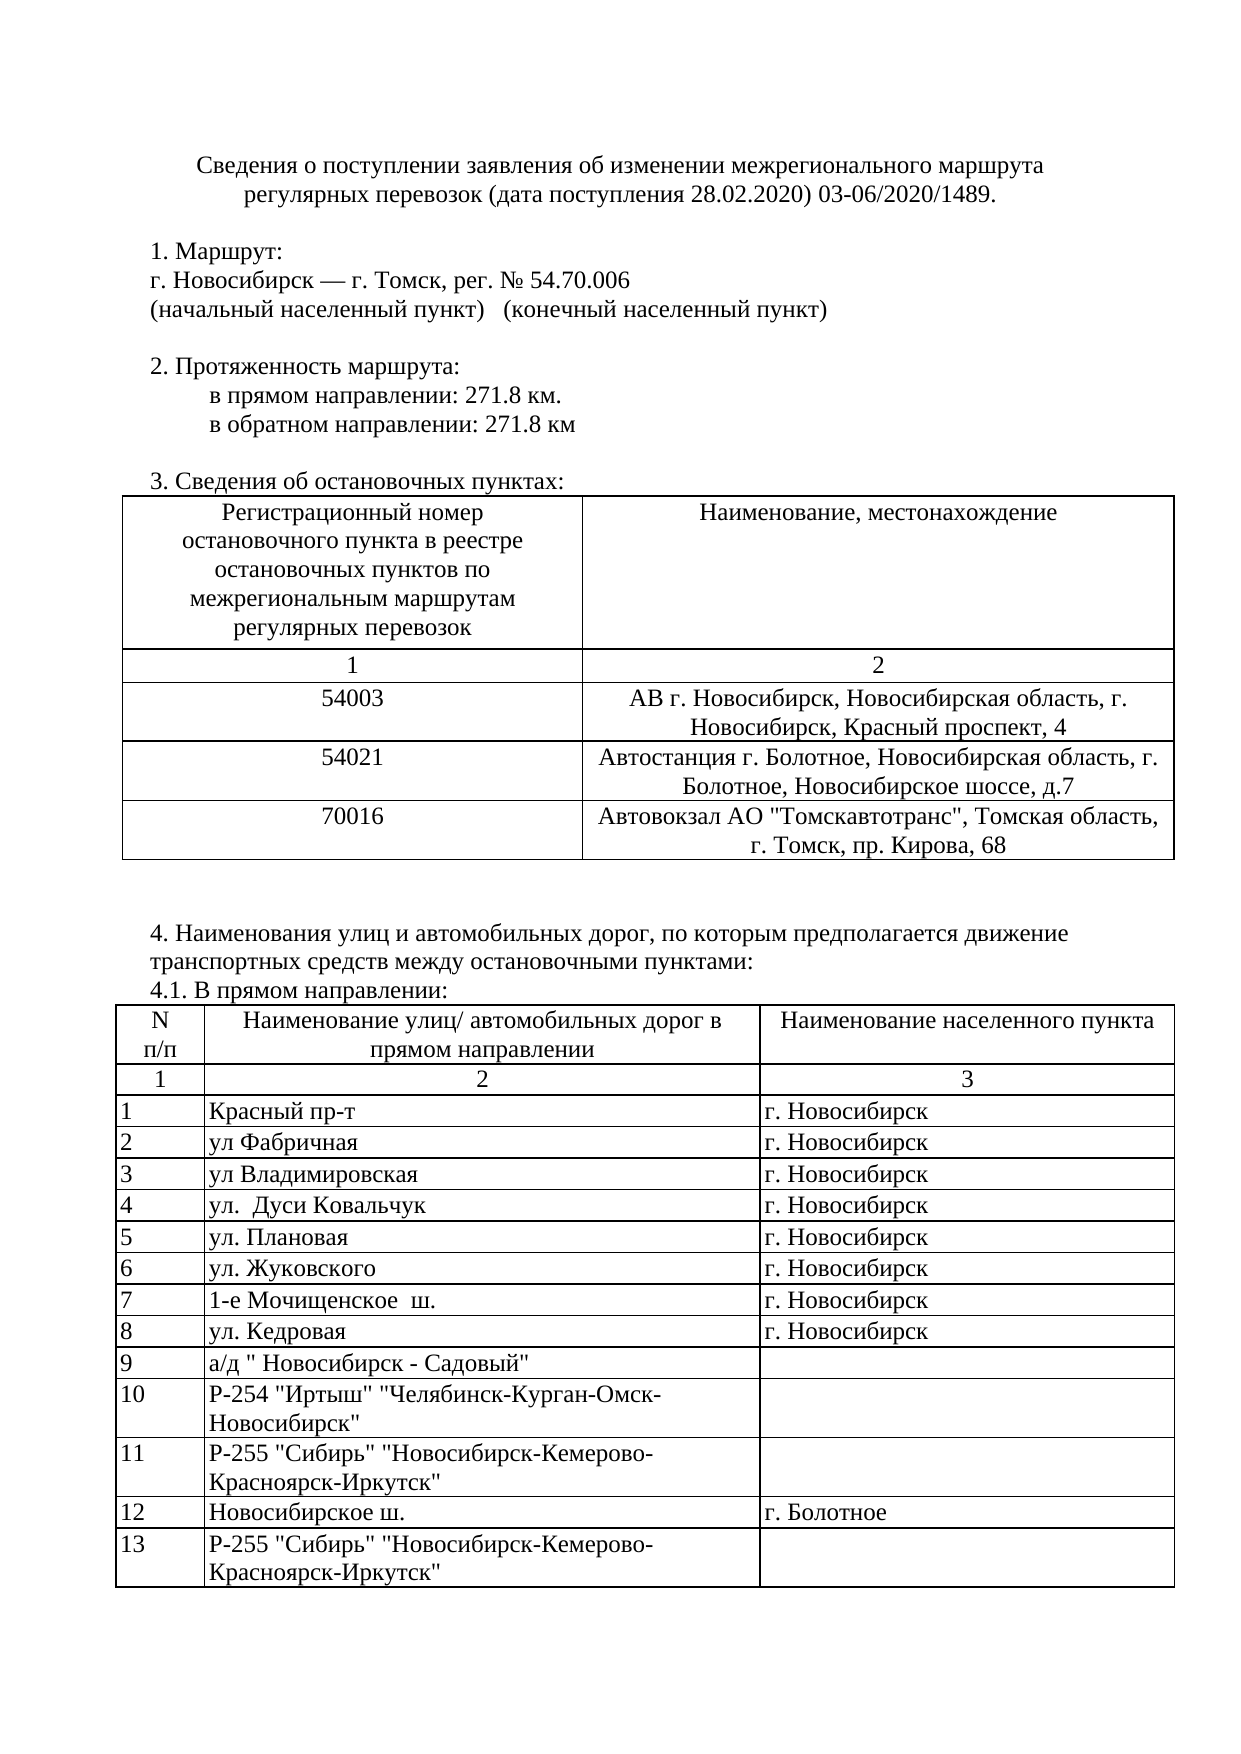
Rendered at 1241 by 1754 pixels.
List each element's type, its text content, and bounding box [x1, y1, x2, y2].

text Сведения о поступлении заявления об изменении межрегионального маршрута регулярных перевозок (дата поступления 28.02.2020) 03-06/2020/1489. [150, 150, 1090, 207]
table_cell 5 [117, 1222, 204, 1252]
table_cell ул. Плановая [205, 1222, 759, 1252]
table_cell Р-255 "Сибирь" "Новосибирск-Кемерово-Красноярск-Иркутск" [205, 1438, 759, 1496]
table_cell 1-е Мочищенское ш. [205, 1285, 759, 1314]
text 1. Маршрут: [150, 236, 1090, 265]
table_cell Р-254 "Иртыш" "Челябинск-Курган-Омск-Новосибирск" [205, 1379, 759, 1437]
table_cell [761, 1529, 1174, 1586]
text в прямом направлении: 271.8 км. [150, 380, 1090, 409]
table_cell г. Новосибирск [761, 1159, 1174, 1189]
table_cell 2 [583, 650, 1173, 681]
table_cell г. Новосибирск [761, 1285, 1174, 1314]
table_cell 2 [117, 1127, 204, 1157]
table_cell ул Владимировская [205, 1159, 759, 1189]
table_cell ул. Дуси Ковальчук [205, 1190, 759, 1220]
table_cell ул. Жуковского [205, 1253, 759, 1283]
table_cell АВ г. Новосибирск, Новосибирская область, г. Новосибирск, Красный проспект, 4 [583, 683, 1173, 740]
table_cell [761, 1348, 1174, 1377]
table_cell г. Болотное [761, 1497, 1174, 1527]
table_cell 11 [117, 1438, 204, 1496]
table_cell [761, 1379, 1174, 1437]
table_cell 8 [117, 1316, 204, 1346]
table_cell 7 [117, 1285, 204, 1314]
table_cell г. Новосибирск [761, 1190, 1174, 1220]
table_cell 54003 [123, 683, 582, 740]
table_cell 4 [117, 1190, 204, 1220]
text 3. Сведения об остановочных пунктах: [150, 466, 1090, 495]
text (начальный населенный пункт) (конечный населенный пункт) [150, 294, 1090, 322]
text г. Новосибирск — г. Томск, рег. № 54.70.006 [150, 265, 1090, 294]
table_cell Автовокзал АО "Томскавтотранс", Томская область, г. Томск, пр. Кирова, 68 [583, 801, 1173, 858]
table_header Наименование улиц/ автомобильных дорог в прямом направлении [205, 1006, 759, 1063]
table_cell [761, 1438, 1174, 1496]
table_header Наименование населенного пункта [761, 1006, 1174, 1063]
table_cell 2 [205, 1065, 759, 1094]
table_cell 54021 [123, 742, 582, 799]
table_cell 70016 [123, 801, 582, 858]
table_cell г. Новосибирск [761, 1253, 1174, 1283]
text 2. Протяженность маршрута: [150, 351, 1090, 380]
table_cell 13 [117, 1529, 204, 1586]
table_cell 1 [117, 1065, 204, 1094]
table_cell 1 [117, 1096, 204, 1126]
table_cell 3 [761, 1065, 1174, 1094]
text 4. Наименования улиц и автомобильных дорог, по которым предполагается движение транспортных средств между остановочными пунктами: [150, 918, 1090, 975]
table_cell г. Новосибирск [761, 1127, 1174, 1157]
table_header Наименование, местонахождение [583, 497, 1173, 648]
table_cell Новосибирское ш. [205, 1497, 759, 1527]
table_header Регистрационный номер остановочного пункта в реестре остановочных пунктов по межрегиональным маршрутам регулярных перевозок [123, 497, 582, 648]
table_cell 1 [123, 650, 582, 681]
table_cell ул Фабричная [205, 1127, 759, 1157]
table_cell Красный пр-т [205, 1096, 759, 1126]
table_cell 10 [117, 1379, 204, 1437]
text в обратном направлении: 271.8 км [150, 409, 1090, 437]
table_cell г. Новосибирск [761, 1316, 1174, 1346]
text 4.1. В прямом направлении: [150, 975, 1090, 1004]
table_cell ул. Кедровая [205, 1316, 759, 1346]
table_cell г. Новосибирск [761, 1096, 1174, 1126]
table_cell Автостанция г. Болотное, Новосибирская область, г. Болотное, Новосибирское шоссе, д.7 [583, 742, 1173, 799]
table_cell 9 [117, 1348, 204, 1377]
table_cell 6 [117, 1253, 204, 1283]
table_cell г. Новосибирск [761, 1222, 1174, 1252]
table_cell а/д " Новосибирск - Садовый" [205, 1348, 759, 1377]
table_cell Р-255 "Сибирь" "Новосибирск-Кемерово-Красноярск-Иркутск" [205, 1529, 759, 1586]
table_cell 12 [117, 1497, 204, 1527]
table_header N п/п [117, 1006, 204, 1063]
table_cell 3 [117, 1159, 204, 1189]
